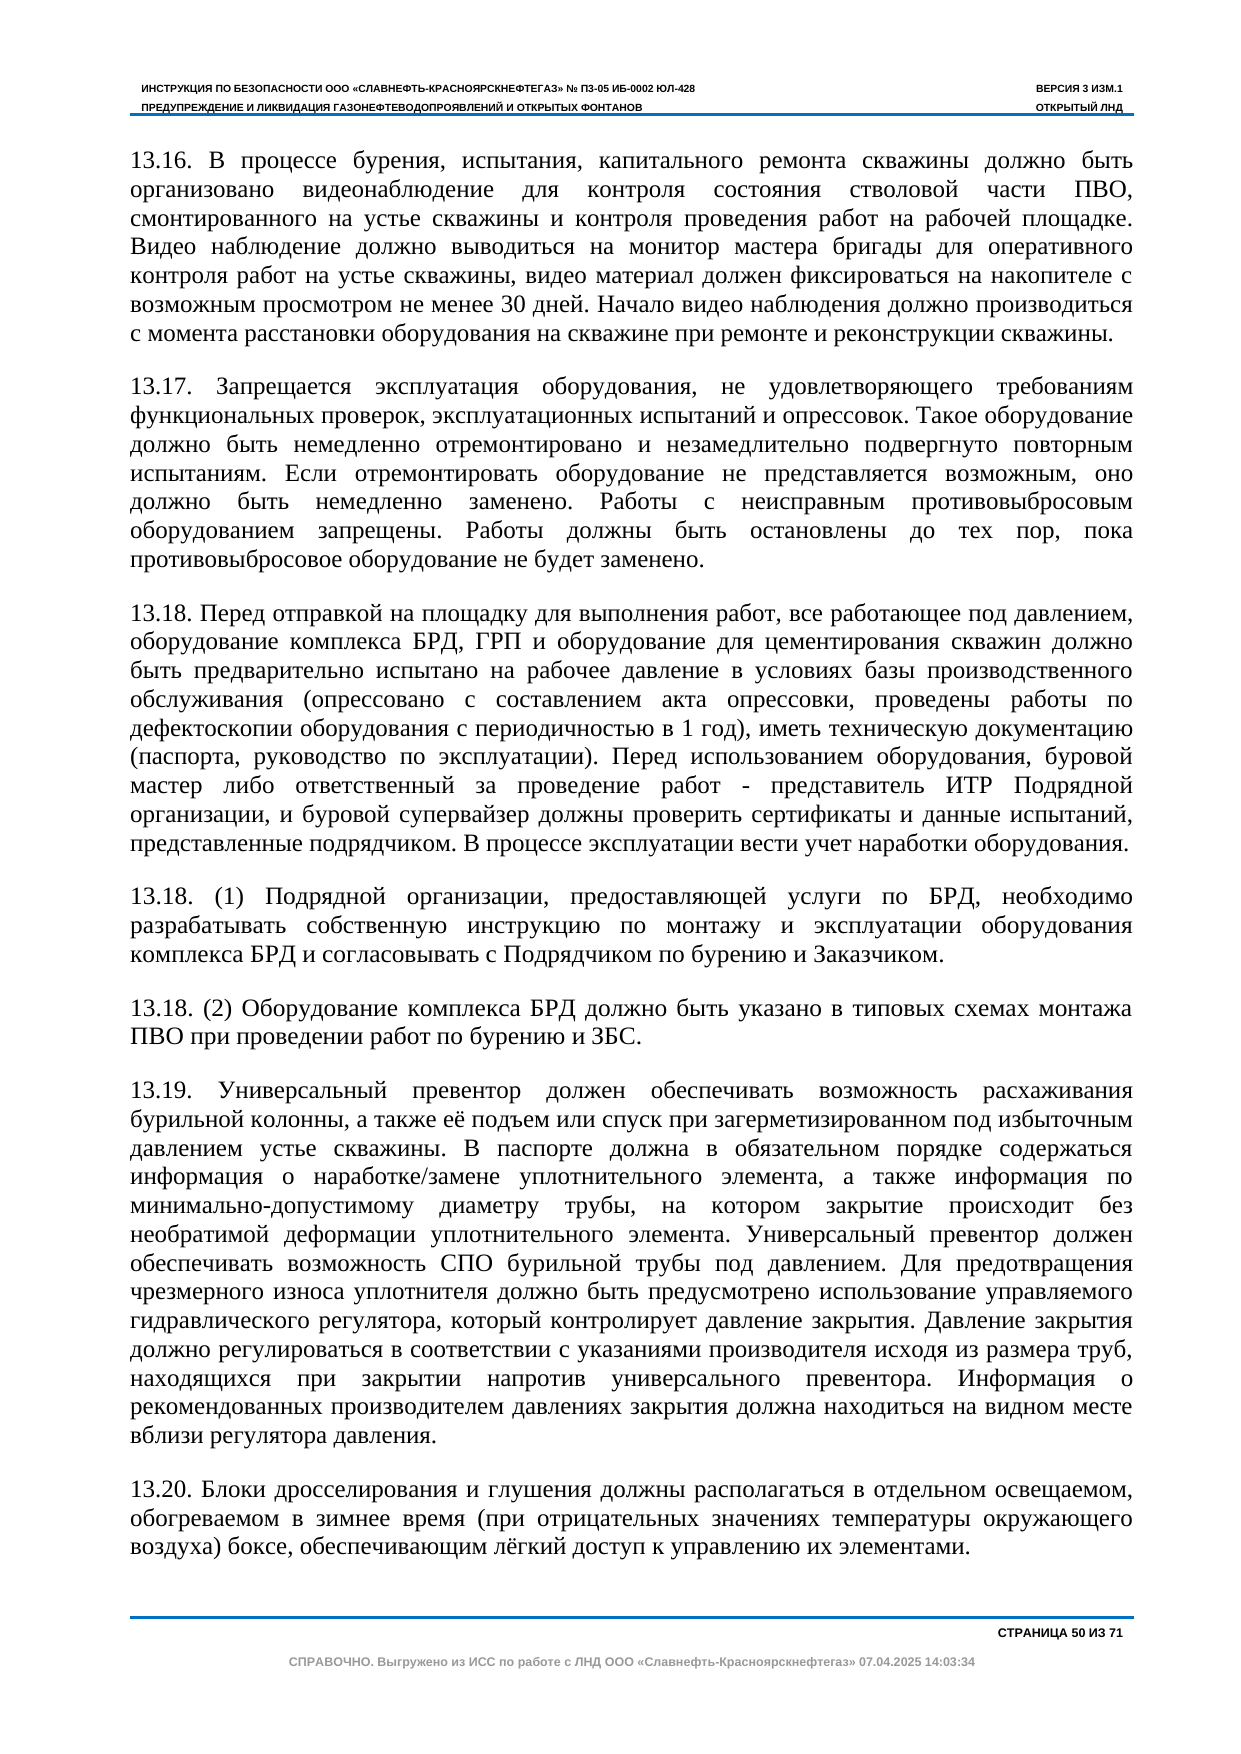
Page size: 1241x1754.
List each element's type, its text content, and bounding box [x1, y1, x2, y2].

text 13.16. В процессе бурения, испытания, капитального ремонта скважины должно быть организовано видеонаблюдение для контроля состояния стволовой части ПВО, смонтированного на устье скважины и контроля проведения работ на рабочей площадке. Видео наблюдение должно выводиться на монитор мастера бригады для оперативного контроля работ на устье скважины, видео материал должен фиксироваться на накопителе с возможным просмотром не менее 30 дней. Начало видео наблюдения должно производиться с момента расстановки оборудования на скважине при ремонте и реконструкции скважины. [130, 145, 1134, 346]
text 13.18. (2) Оборудование комплекса БРД должно быть указано в типовых схемах монтажа ПВО при проведении работ по бурению и ЗБС. [130, 993, 1134, 1050]
text 13.17. Запрещается эксплуатация оборудования, не удовлетворяющего требованиям функциональных проверок, эксплуатационных испытаний и опрессовок. Такое оборудование должно быть немедленно отремонтировано и незамедлительно подвергнуто повторным испытаниям. Если отремонтировать оборудование не представляется возможным, оно должно быть немедленно заменено. Работы с неисправным противовыбросовым оборудованием запрещены. Работы должны быть остановлены до тех пор, пока противовыбросовое оборудование не будет заменено. [130, 371, 1134, 573]
text 13.19. Универсальный превентор должен обеспечивать возможность расхаживания бурильной колонны, а также её подъем или спуск при загерметизированном под избыточным давлением устье скважины. В паспорте должна в обязательном порядке содержаться информация о наработке/замене уплотнительного элемента, а также информация по минимально-допустимому диаметру трубы, на котором закрытие происходит без необратимой деформации уплотнительного элемента. Универсальный превентор должен обеспечивать возможность СПО бурильной трубы под давлением. Для предотвращения чрезмерного износа уплотнителя должно быть предусмотрено использование управляемого гидравлического регулятора, который контролирует давление закрытия. Давление закрытия должно регулироваться в соответствии с указаниями производителя исходя из размера труб, находящихся при закрытии напротив универсального превентора. Информация о рекомендованных производителем давлениях закрытия должна находиться на видном месте вблизи регулятора давления. [130, 1075, 1134, 1449]
text 13.18. (1) Подрядной организации, предоставляющей услуги по БРД, необходимо разрабатывать собственную инструкцию по монтажу и эксплуатации оборудования комплекса БРД и согласовывать с Подрядчиком по бурению и Заказчиком. [130, 881, 1134, 968]
text 13.18. Перед отправкой на площадку для выполнения работ, все работающее под давлением, оборудование комплекса БРД, ГРП и оборудование для цементирования скважин должно быть предварительно испытано на рабочее давление в условиях базы производственного обслуживания (опрессовано с составлением акта опрессовки, проведены работы по дефектоскопии оборудования с периодичностью в 1 год), иметь техническую документацию (паспорта, руководство по эксплуатации). Перед использованием оборудования, буровой мастер либо ответственный за проведение работ - представитель ИТР Подрядной организации, и буровой супервайзер должны проверить сертификаты и данные испытаний, представленные подрядчиком. В процессе эксплуатации вести учет наработки оборудования. [130, 598, 1134, 856]
text 13.20. Блоки дросселирования и глушения должны располагаться в отдельном освещаемом, обогреваемом в зимнее время (при отрицательных значениях температуры окружающего воздуха) боксе, обеспечивающим лёгкий доступ к управлению их элементами. [130, 1474, 1134, 1560]
